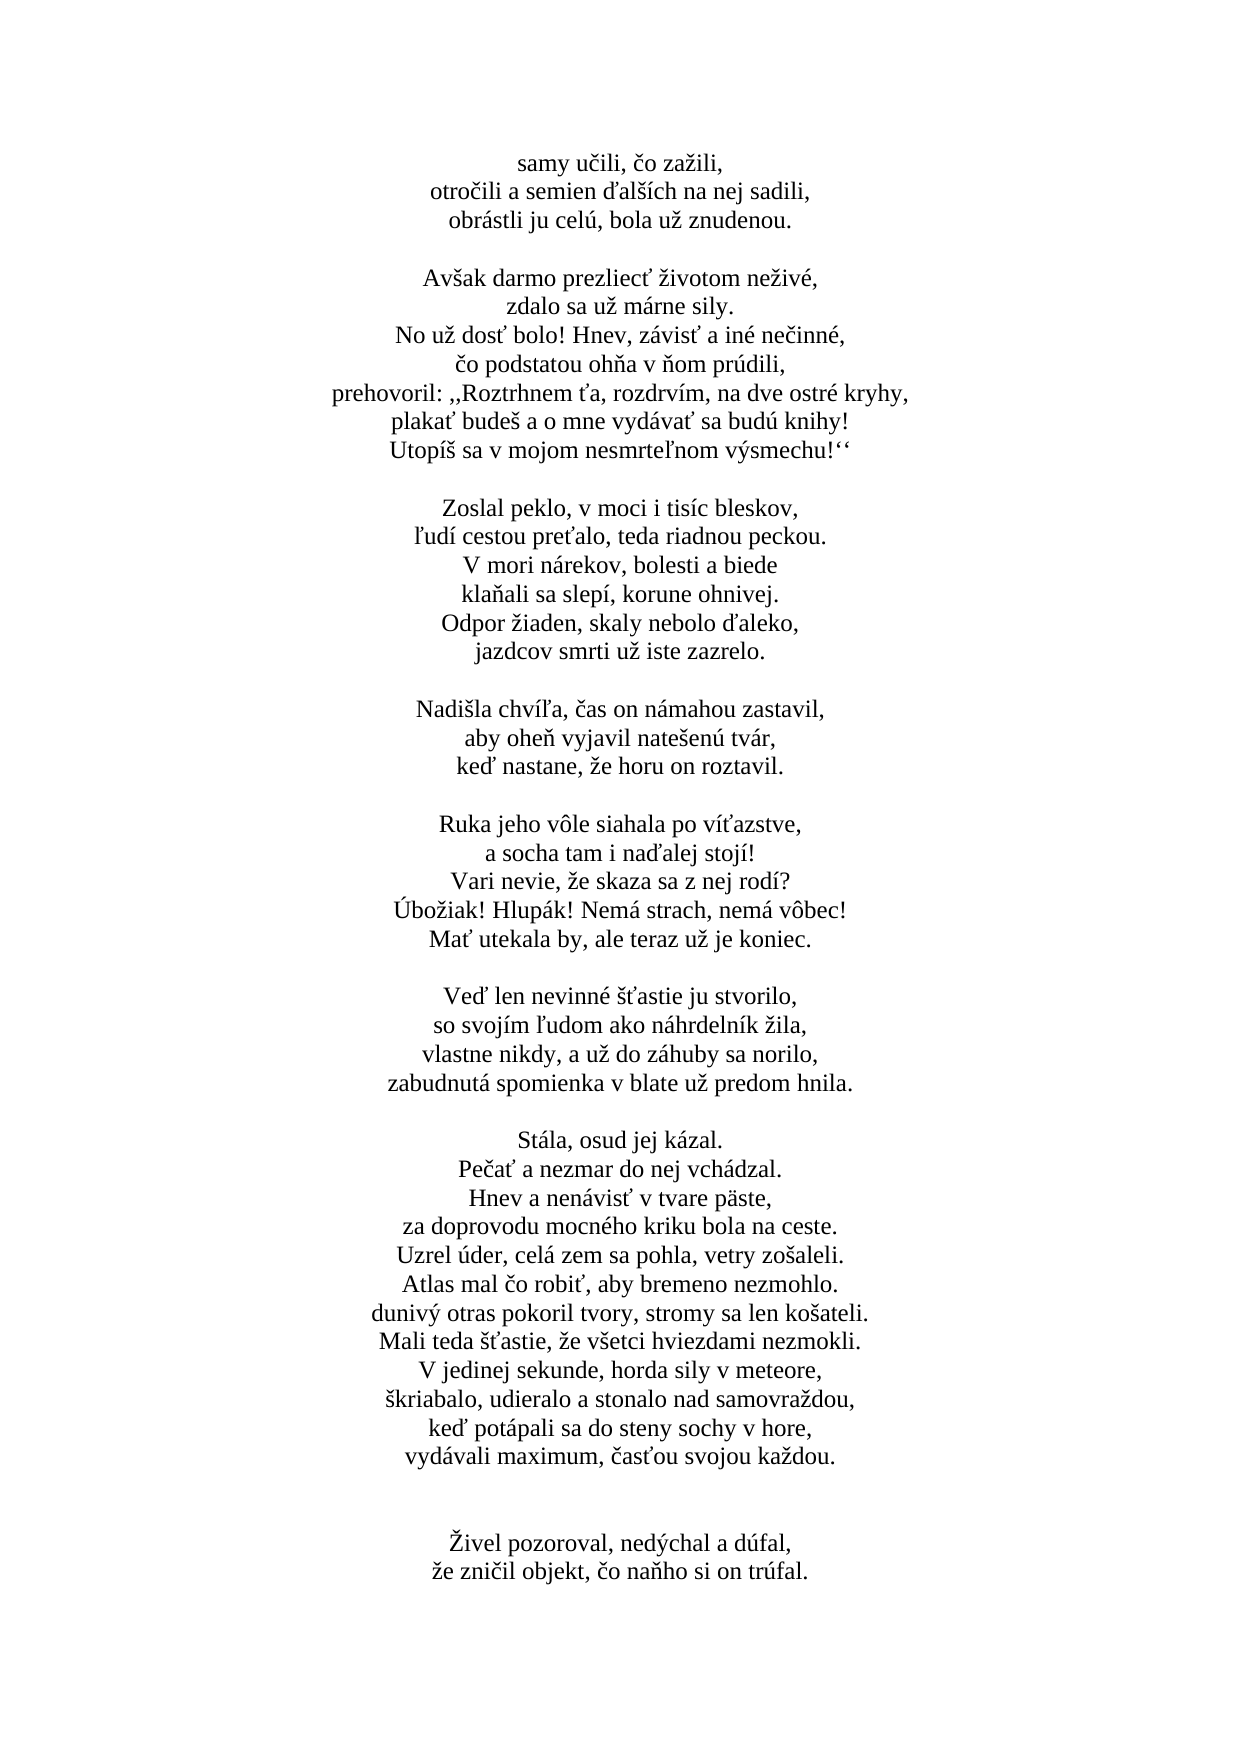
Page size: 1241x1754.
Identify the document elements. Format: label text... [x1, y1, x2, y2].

text Odpor žiaden, skaly nebolo ďaleko, [148, 608, 1093, 636]
text Vari nevie, že skaza sa z nej rodí? [148, 866, 1093, 895]
text keď potápali sa do steny sochy v hore, [148, 1413, 1093, 1441]
text V mori nárekov, bolesti a biede [148, 550, 1093, 579]
text že zničil objekt, čo naňho si on trúfal. [148, 1556, 1093, 1585]
text Uzrel úder, celá zem sa pohla, vetry zošaleli. [148, 1240, 1093, 1269]
text klaňali sa slepí, korune ohnivej. [148, 579, 1093, 608]
text No už dosť bolo! Hnev, závisť a iné nečinné, [148, 320, 1093, 349]
text Zoslal peklo, v moci i tisíc bleskov, [148, 493, 1093, 521]
text vlastne nikdy, a už do záhuby sa norilo, [148, 1039, 1093, 1068]
text Živel pozoroval, nedýchal a dúfal, [148, 1528, 1093, 1556]
text čo podstatou ohňa v ňom prúdili, [148, 349, 1093, 378]
text dunivý otras pokoril tvory, stromy sa len košateli. [148, 1298, 1093, 1326]
text Avšak darmo prezliecť životom neživé, [148, 263, 1093, 291]
text plakať budeš a o mne vydávať sa budú knihy! [148, 406, 1093, 435]
text vydávali maximum, časťou svojou každou. [148, 1441, 1093, 1470]
text Hnev a nenávisť v tvare päste, [148, 1183, 1093, 1211]
text Mali teda šťastie, že všetci hviezdami nezmokli. [148, 1326, 1093, 1355]
text otročili a semien ďalších na nej sadili, [148, 176, 1093, 205]
text Pečať a nezmar do nej vchádzal. [148, 1154, 1093, 1183]
text škriabalo, udieralo a stonalo nad samovraždou, [148, 1384, 1093, 1413]
text samy učili, čo zažili, [148, 148, 1093, 176]
text aby oheň vyjavil natešenú tvár, [148, 723, 1093, 751]
text zabudnutá spomienka v blate už predom hnila. [148, 1068, 1093, 1096]
text obrástli ju celú, bola už znudenou. [148, 205, 1093, 234]
text Ruka jeho vôle siahala po víťazstve, [148, 809, 1093, 838]
text Veď len nevinné šťastie ju stvorilo, [148, 981, 1093, 1010]
text zdalo sa už márne sily. [148, 291, 1093, 320]
text V jedinej sekunde, horda sily v meteore, [148, 1355, 1093, 1384]
text prehovoril: ,,Roztrhnem ťa, rozdrvím, na dve ostré kryhy, [148, 378, 1093, 406]
text a socha tam i naďalej stojí! [148, 838, 1093, 866]
text keď nastane, že horu on roztavil. [148, 751, 1093, 780]
text Mať utekala by, ale teraz už je koniec. [148, 924, 1093, 953]
text Nadišla chvíľa, čas on námahou zastavil, [148, 694, 1093, 723]
text Utopíš sa v mojom nesmrteľnom výsmechu!‘‘ [148, 435, 1093, 464]
text so svojím ľudom ako náhrdelník žila, [148, 1010, 1093, 1039]
text Úbožiak! Hlupák! Nemá strach, nemá vôbec! [148, 895, 1093, 924]
text Atlas mal čo robiť, aby bremeno nezmohlo. [148, 1269, 1093, 1298]
text jazdcov smrti už iste zazrelo. [148, 636, 1093, 665]
text ľudí cestou preťalo, teda riadnou peckou. [148, 521, 1093, 550]
text Stála, osud jej kázal. [148, 1125, 1093, 1154]
text za doprovodu mocného kriku bola na ceste. [148, 1211, 1093, 1240]
